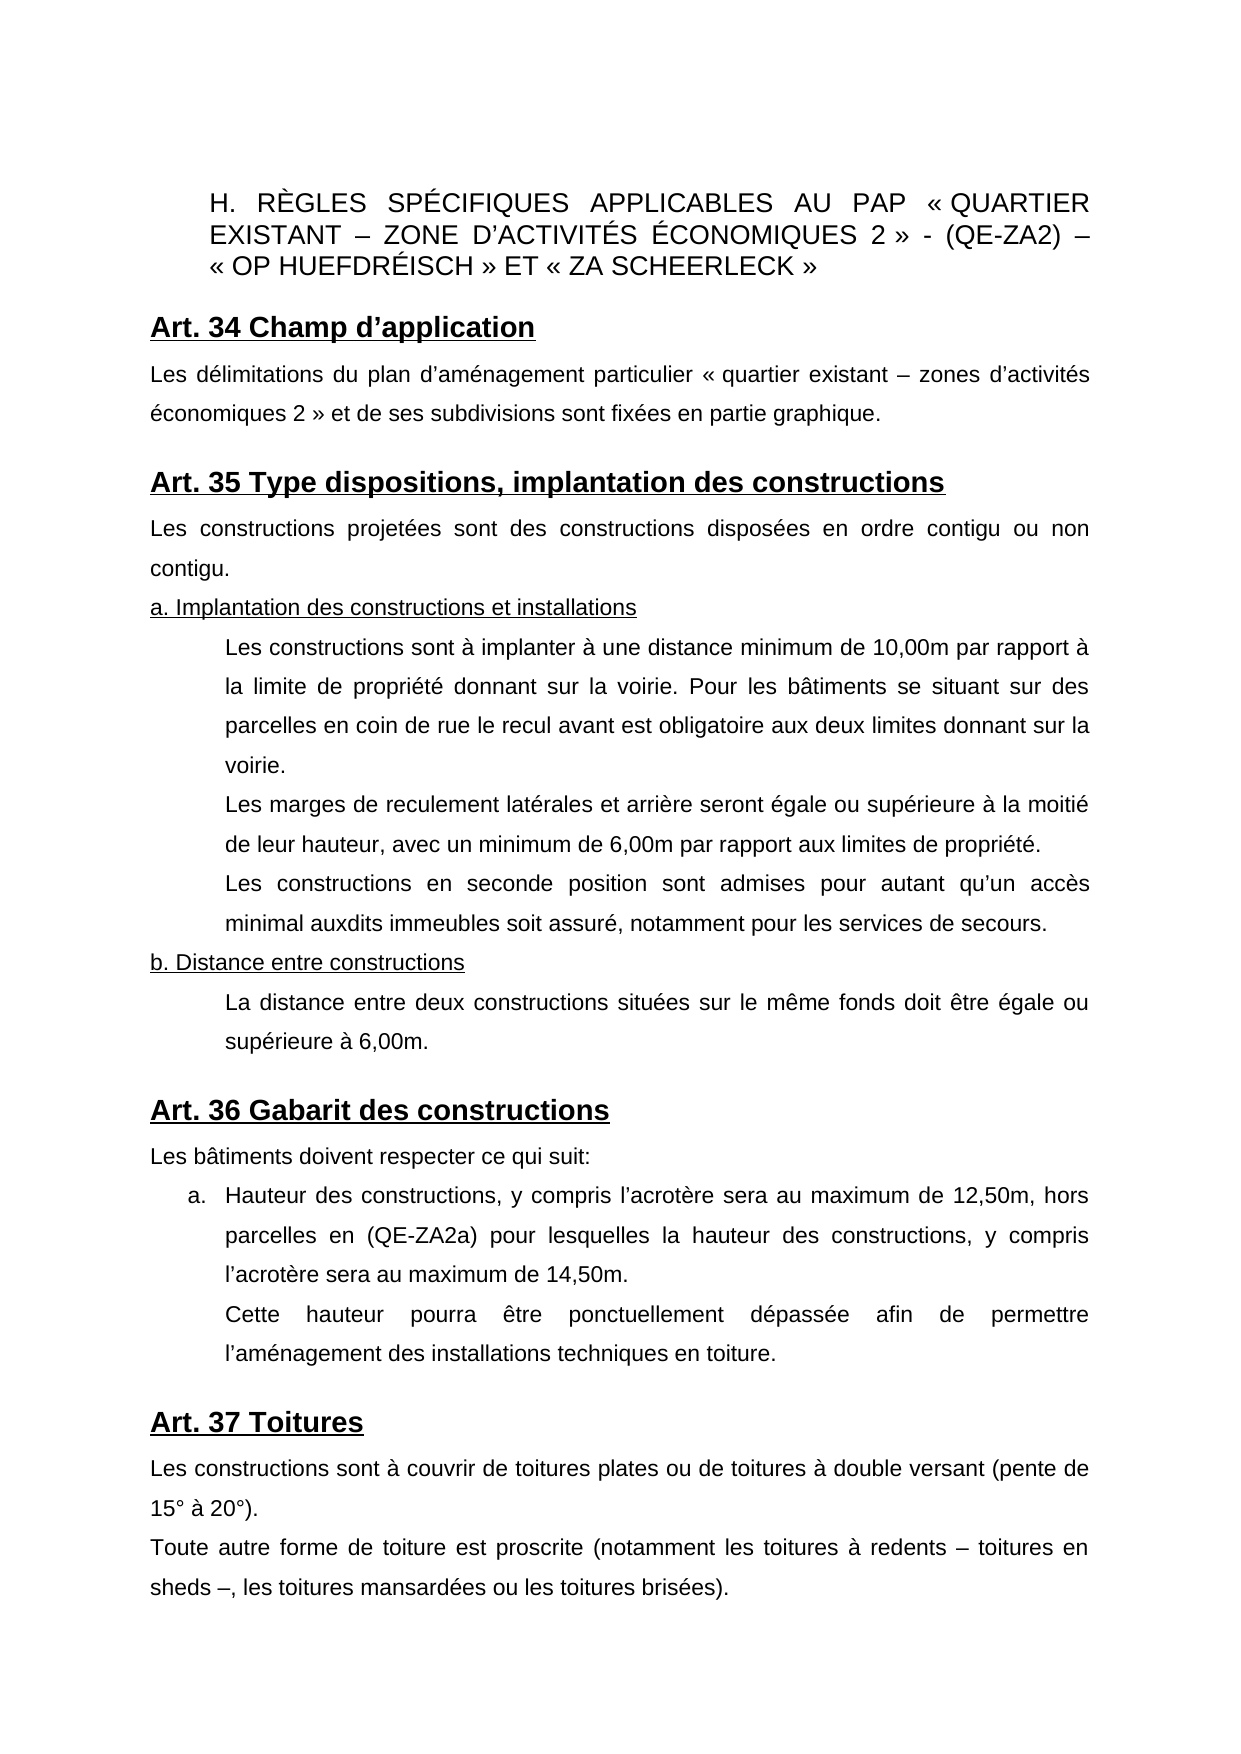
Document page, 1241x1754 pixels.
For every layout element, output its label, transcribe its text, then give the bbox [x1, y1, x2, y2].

text Les bâtiments doivent respecter ce qui suit: [150, 1143, 1090, 1169]
text b. Distance entre constructions [150, 949, 1090, 976]
subtitle Art. 34 Champ d’application [150, 310, 1090, 344]
text Les constructions projetées sont des constructions disposées en ordre contigu ou non contigu. [150, 515, 1090, 581]
text a. Implantation des constructions et installations [150, 594, 1090, 620]
text Les constructions sont à couvrir de toitures plates ou de toitures à double versant (pente de 15° à 20°). [150, 1455, 1090, 1521]
title H. Règles spécifiques applicables au PAP « quartier existant – zone d’activités économiques 2 » - (QE-ZA2) – « Op Huefdréisch » et « ZA Scheerleck » [209, 187, 1090, 281]
text Les constructions sont à implanter à une distance minimum de 10,00m par rapport à la limite de propriété donnant sur la voirie. Pour les bâtiments se situant sur des parcelles en coin de rue le recul avant est obligatoire aux deux limites donnant sur la voirie. [225, 633, 1090, 778]
text Cette hauteur pourra être ponctuellement dépassée afin de permettre l’aménagement des installations techniques en toiture. [225, 1301, 1090, 1367]
text Les délimitations du plan d’aménagement particulier « quartier existant – zones d’activités économiques 2 » et de ses subdivisions sont fixées en partie graphique. [150, 361, 1090, 427]
text Les constructions en seconde position sont admises pour autant qu’un accès minimal auxdits immeubles soit assuré, notamment pour les services de secours. [225, 870, 1090, 936]
text La distance entre deux constructions situées sur le même fonds doit être égale ou supérieure à 6,00m. [225, 989, 1090, 1054]
subtitle Art. 35 Type dispositions, implantation des constructions [150, 465, 1090, 498]
list Hauteur des constructions, y compris l’acrotère sera au maximum de 12,50m, hors parcelles en (QE-ZA2a) pour lesquelles la hauteur des constructions, y compris l’acrotère sera au maximum de 14,50m. [187, 1182, 1090, 1288]
text Toute autre forme de toiture est proscrite (notamment les toitures à redents – toitures en sheds –, les toitures mansardées ou les toitures brisées). [150, 1534, 1090, 1600]
text Les marges de reculement latérales et arrière seront égale ou supérieure à la moitié de leur hauteur, avec un minimum de 6,00m par rapport aux limites de propriété. [225, 791, 1090, 857]
subtitle Art. 36 Gabarit des constructions [150, 1093, 1090, 1126]
subtitle Art. 37 Toitures [150, 1405, 1090, 1438]
